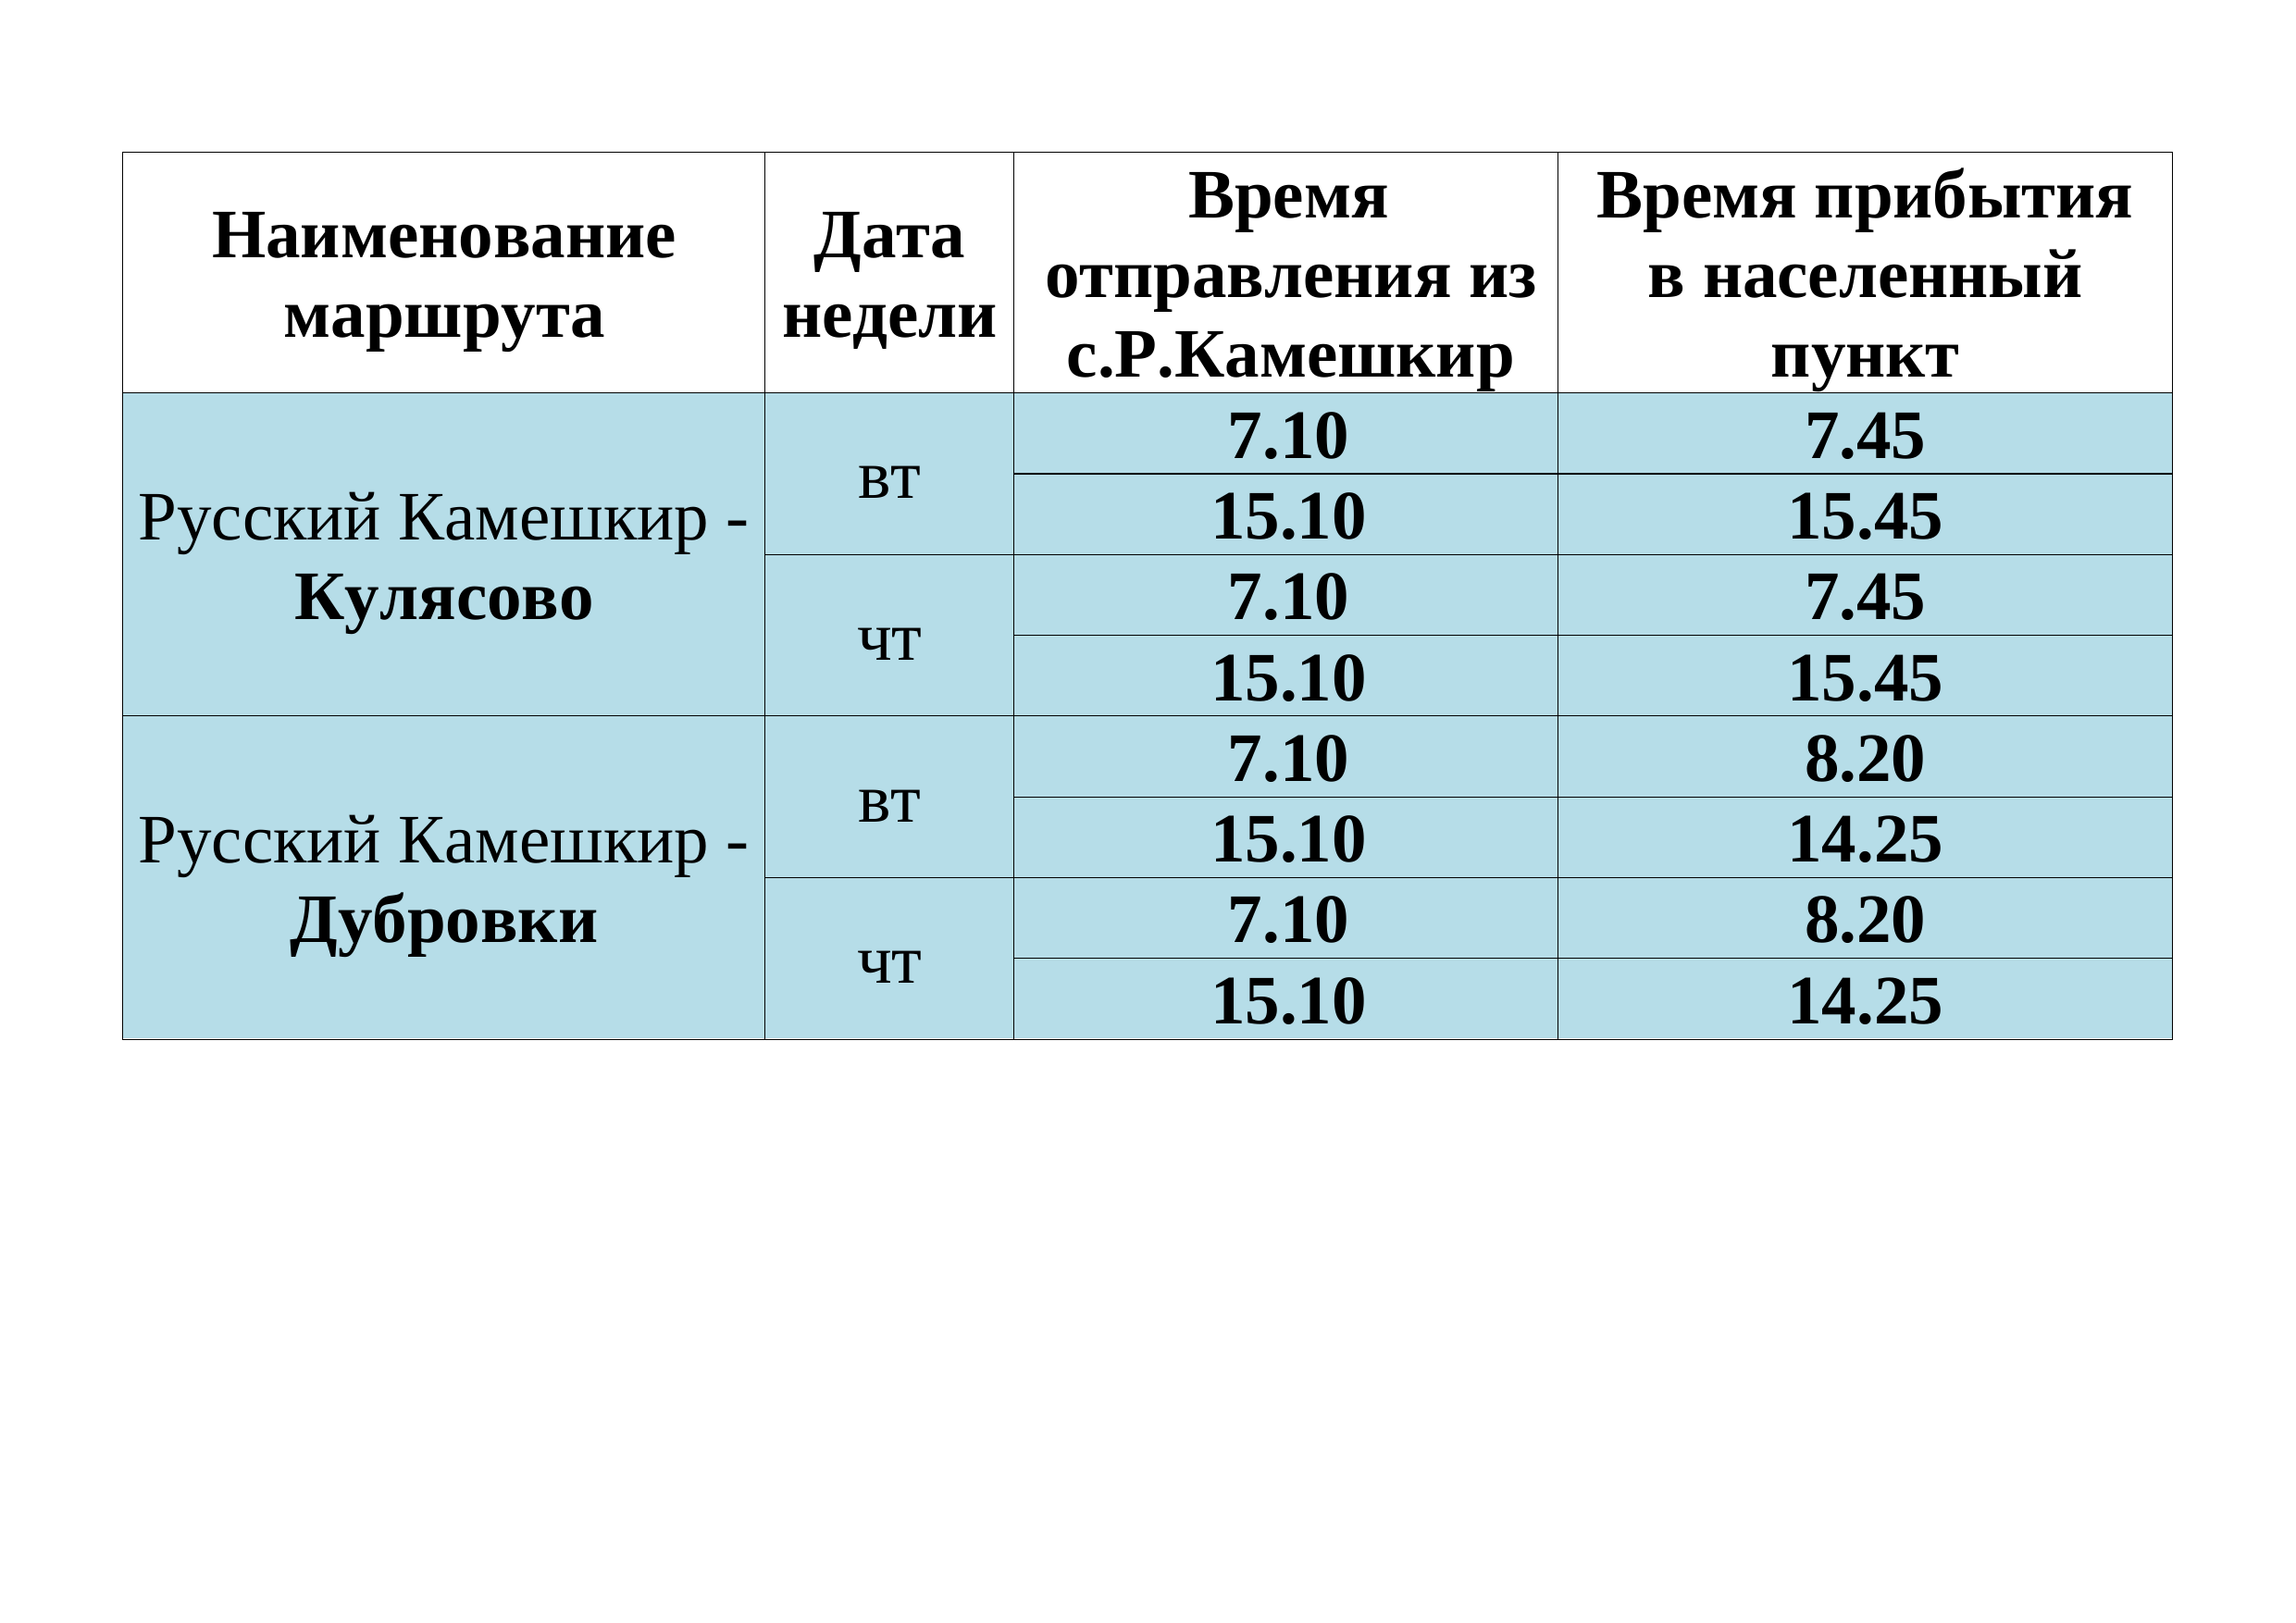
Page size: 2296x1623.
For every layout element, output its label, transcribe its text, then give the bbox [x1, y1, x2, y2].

table_cell 15.10 [1014, 636, 1558, 715]
table_cell 15.45 [1558, 475, 2172, 554]
table_header Дата недели [765, 153, 1013, 392]
table_cell 7.10 [1014, 393, 1558, 473]
table_cell 15.10 [1014, 798, 1558, 877]
table_cell 7.45 [1558, 555, 2172, 635]
table_cell 15.10 [1014, 475, 1558, 554]
table_cell чт [765, 555, 1013, 715]
table_cell вт [765, 716, 1013, 877]
table_header Наименование маршрута [123, 153, 764, 392]
table_cell Русский Камешкир - Кулясово [123, 393, 764, 715]
table_header Время отправления из с.Р.Камешкир [1014, 153, 1558, 392]
table_cell 14.25 [1558, 798, 2172, 877]
table_cell 14.25 [1558, 959, 2172, 1038]
table_header Время прибытия в населенный пункт [1558, 153, 2172, 392]
table_cell 7.10 [1014, 716, 1558, 797]
table_cell 8.20 [1558, 878, 2172, 958]
table_cell 7.10 [1014, 555, 1558, 635]
table_cell вт [765, 393, 1013, 554]
table_cell чт [765, 878, 1013, 1038]
table_cell 15.10 [1014, 959, 1558, 1038]
table_cell 7.10 [1014, 878, 1558, 958]
table_cell 7.45 [1558, 393, 2172, 473]
table_cell Русский Камешкир - Дубровки [123, 716, 764, 1038]
table_cell 8.20 [1558, 716, 2172, 797]
table_cell 15.45 [1558, 636, 2172, 715]
